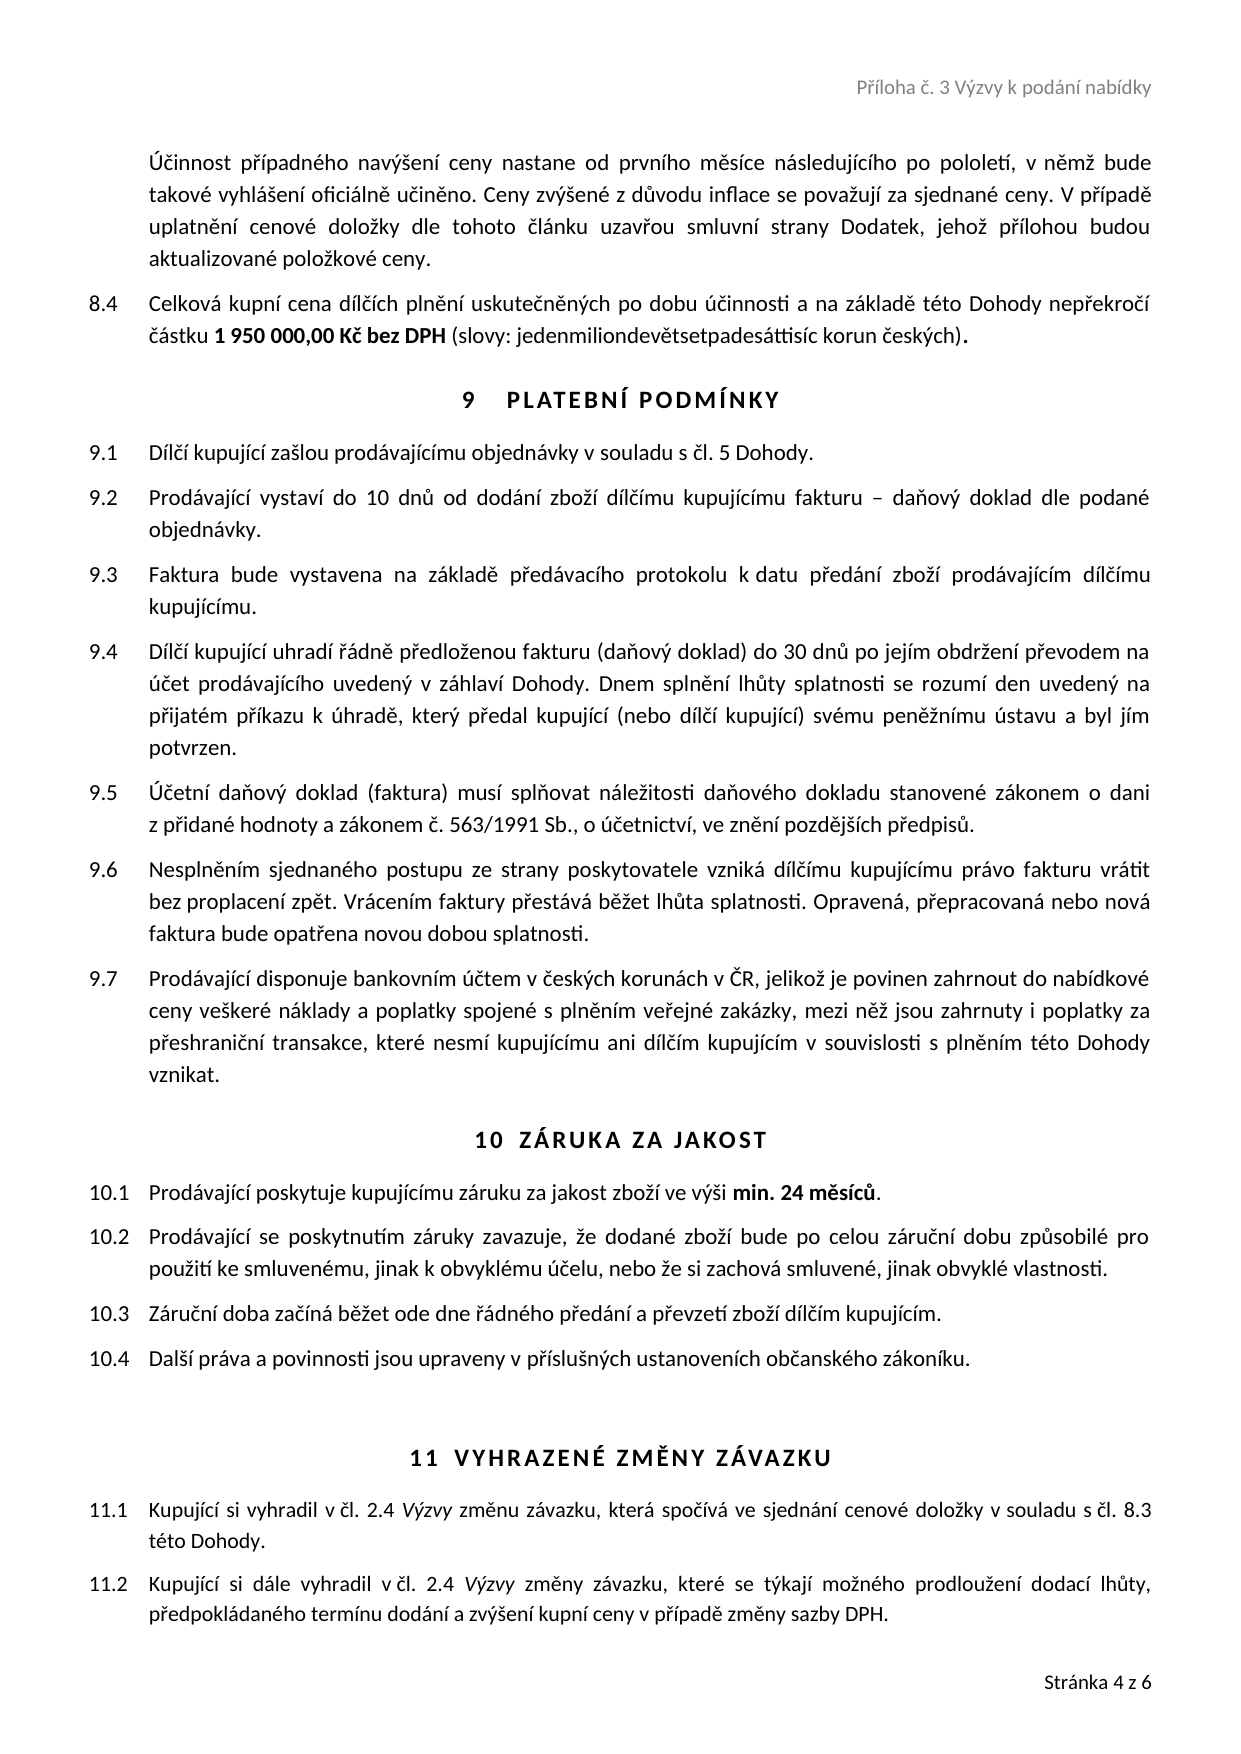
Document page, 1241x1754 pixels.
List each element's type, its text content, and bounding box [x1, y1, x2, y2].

subtitle Prodávající poskytuje kupujícímu záruku za jakost zboží ve výši min. 24 měsíců. [89, 1178, 1152, 1206]
subtitle Záruční doba začíná běžet ode dne řádného předání a převzetí zboží dílčím kupujícím. [89, 1299, 1152, 1327]
subtitle Prodávající se poskytnutím záruky zavazuje, že dodané zboží bude po celou záruční dobu způsobilé pro použití ke smluvenému, jinak k obvyklému účelu, nebo že si zachová smluvené, jinak obvyklé vlastnosti. [89, 1222, 1152, 1283]
subtitle Účinnost případného navýšení ceny nastane od prvního měsíce následujícího po pololetí, v němž bude takové vyhlášení oficiálně učiněno. Ceny zvýšené z důvodu inflace se považují za sjednané ceny. V případě uplatnění cenové doložky dle tohoto článku uzavřou smluvní strany Dodatek, jehož přílohou budou aktualizované položkové ceny. [149, 148, 1152, 272]
subtitle Faktura bude vystavena na základě předávacího protokolu k datu předání zboží prodávajícím dílčímu kupujícímu. [89, 560, 1152, 620]
subtitle PLATEBNÍ PODMÍNKY [89, 384, 1152, 415]
subtitle ZÁRUKA ZA JAKOST [89, 1124, 1152, 1154]
subtitle Dílčí kupující uhradí řádně předloženou fakturu (daňový doklad) do 30 dnů po jejím obdržení převodem na účet prodávajícího uvedený v záhlaví Dohody. Dnem splnění lhůty splatnosti se rozumí den uvedený na přijatém příkazu k úhradě, který předal kupující (nebo dílčí kupující) svému peněžnímu ústavu a byl jím potvrzen. [89, 637, 1152, 761]
subtitle Kupující si vyhradil v čl. 2.4 Výzvy změnu závazku, která spočívá ve sjednání cenové doložky v souladu s čl. 8.3 této Dohody. [89, 1496, 1152, 1553]
subtitle Účetní daňový doklad (faktura) musí splňovat náležitosti daňového dokladu stanovené zákonem o dani z přidané hodnoty a zákonem č. 563/1991 Sb., o účetnictví, ve znění pozdějších předpisů. [89, 778, 1152, 838]
subtitle Kupující si dále vyhradil v čl. 2.4 Výzvy změny závazku, které se týkají možného prodloužení dodací lhůty, předpokládaného termínu dodání a zvýšení kupní ceny v případě změny sazby DPH. [89, 1570, 1152, 1627]
subtitle Další práva a povinnosti jsou upraveny v příslušných ustanoveních občanského zákoníku. [89, 1344, 1152, 1372]
subtitle Celková kupní cena dílčích plnění uskutečněných po dobu účinnosti a na základě této Dohody nepřekročí částku 1 950 000,00 Kč bez DPH (slovy: jedenmiliondevětsetpadesáttisíc korun českých). [89, 289, 1152, 349]
subtitle Nesplněním sjednaného postupu ze strany poskytovatele vzniká dílčímu kupujícímu právo fakturu vrátit bez proplacení zpět. Vrácením faktury přestává běžet lhůta splatnosti. Opravená, přepracovaná nebo nová faktura bude opatřena novou dobou splatnosti. [89, 855, 1152, 947]
subtitle Prodávající vystaví do 10 dnů od dodání zboží dílčímu kupujícímu fakturu – daňový doklad dle podané objednávky. [89, 483, 1152, 543]
subtitle VYHRAZENÉ ZMĚNY ZÁVAZKU [89, 1442, 1152, 1473]
subtitle Dílčí kupující zašlou prodávajícímu objednávky v souladu s čl. 5 Dohody. [89, 438, 1152, 466]
subtitle Prodávající disponuje bankovním účtem v českých korunách v ČR, jelikož je povinen zahrnout do nabídkové ceny veškeré náklady a poplatky spojené s plněním veřejné zakázky, mezi něž jsou zahrnuty i poplatky za přeshraniční transakce, které nesmí kupujícímu ani dílčím kupujícím v souvislosti s plněním této Dohody vznikat. [89, 964, 1152, 1088]
